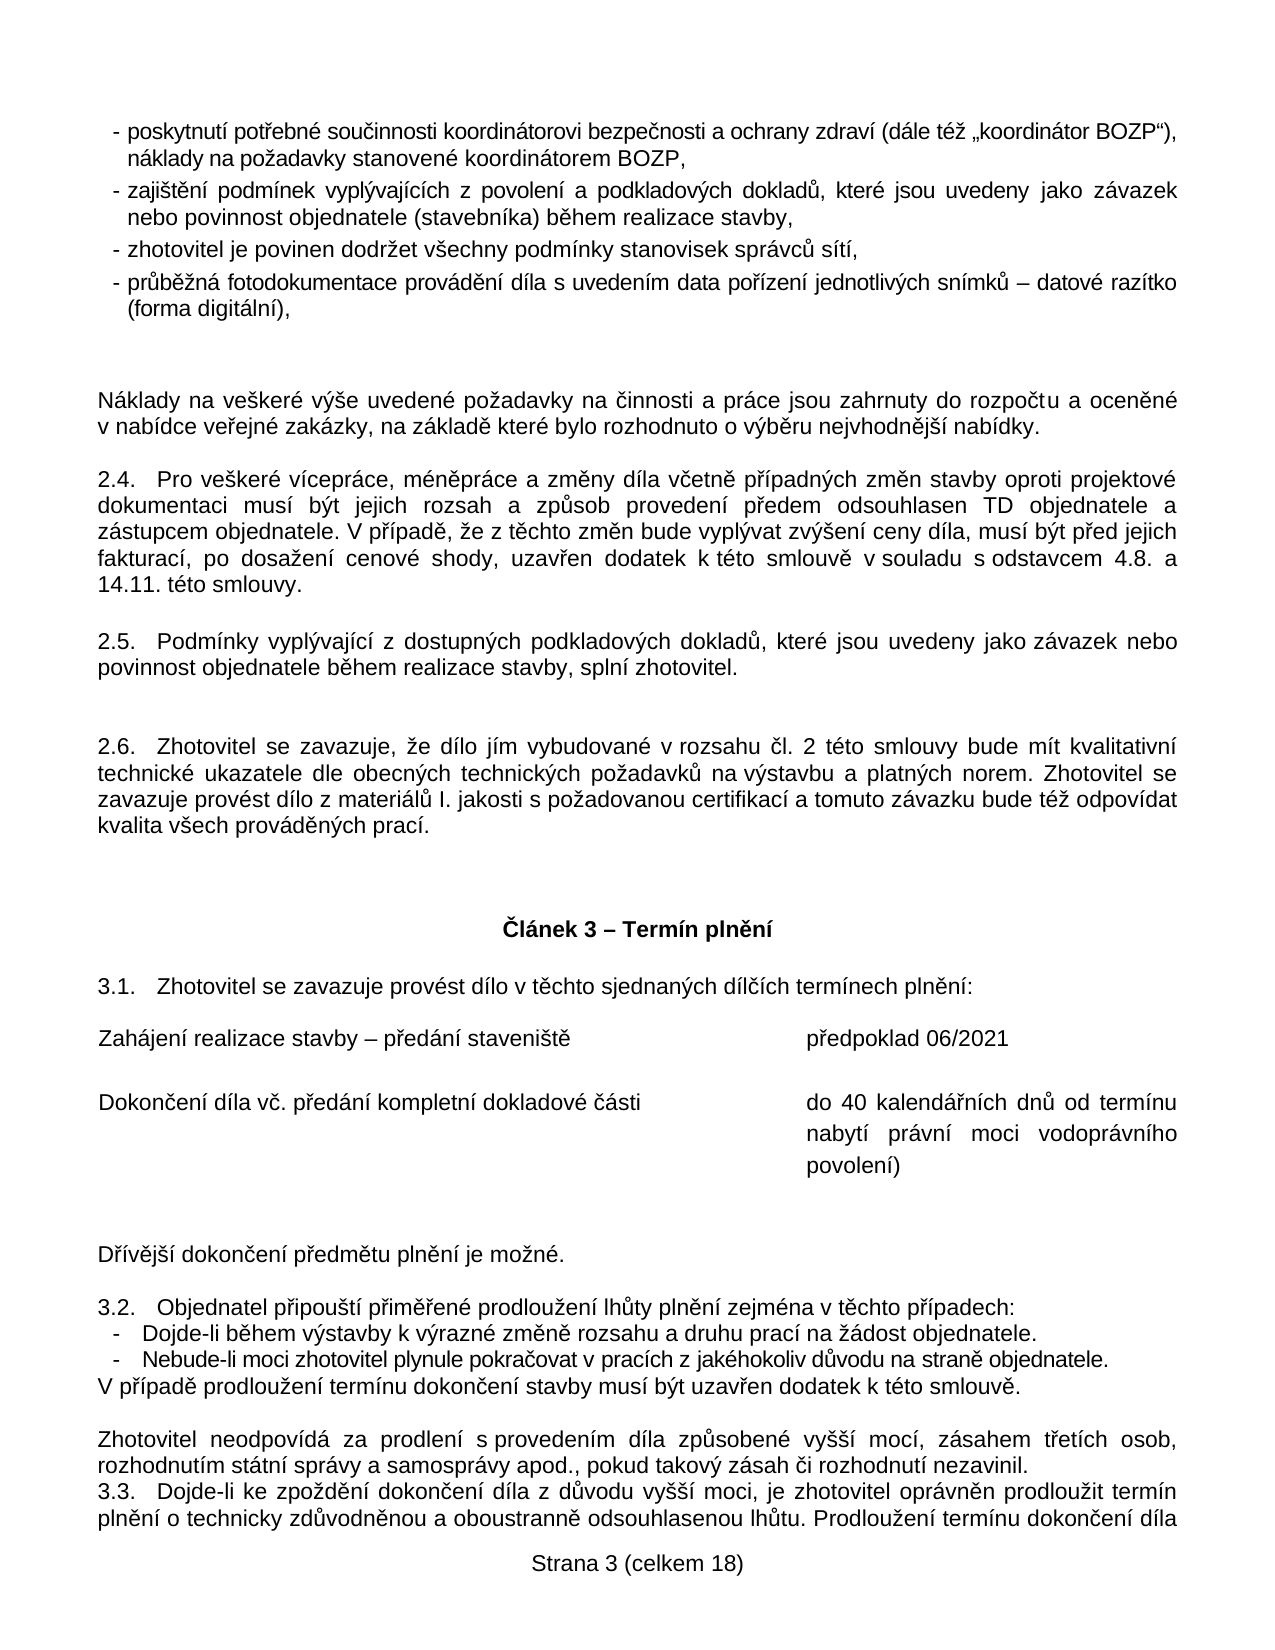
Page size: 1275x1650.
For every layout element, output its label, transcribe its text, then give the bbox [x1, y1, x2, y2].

text 3.2. Objednatel připouští přiměřené prodloužení lhůty plnění zejména v těchto případech: [97, 1294, 1177, 1320]
text - průběžná fotodokumentace provádění díla s uvedením data pořízení jednotlivých snímků – datové razítko (forma digitální), [112, 269, 1177, 321]
text Zhotovitel neodpovídá za prodlení s provedením díla způsobené vyšší mocí, zásahem třetích osob, rozhodnutím státní správy a samosprávy apod., pokud takový zásah či rozhodnutí nezavinil. [97, 1426, 1177, 1478]
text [97, 1478, 1177, 1531]
list zhotovitel je povinen dodržet všechny podmínky stanovisek správců sítí, [112, 236, 1177, 262]
text V případě prodloužení termínu dokončení stavby musí být uzavřen dodatek k této smlouvě. [97, 1373, 1177, 1399]
list Podmínky vyplývající z dostupných podkladových dokladů, které jsou uvedeny jako závazek nebo povinnost objednatele během realizace stavby, splní zhotovitel. [97, 628, 1177, 681]
title Náklady na veškeré výše uvedené požadavky na činnosti a práce jsou zahrnuty do rozpočtu a oceněné v nabídce veřejné zakázky, na základě které bylo rozhodnuto o výběru nejvhodnější nabídky. [97, 387, 1177, 439]
text - Nebude-li moci zhotovitel plynule pokračovat v pracích z jakéhokoliv důvodu na straně objednatele. [112, 1346, 1177, 1373]
text Dřívější dokončení předmětu plnění je možné. [97, 1241, 1177, 1267]
list Zhotovitel se zavazuje, že dílo jím vybudované v rozsahu čl. 2 této smlouvy bude mít kvalitativní technické ukazatele dle obecných technických požadavků na výstavbu a platných norem. Zhotovitel se zavazuje provést dílo z materiálů I. jakosti s požadovanou certifikací a tomuto závazku bude též odpovídat kvalita všech prováděných prací. [97, 733, 1177, 839]
text - Dojde-li během výstavby k výrazné změně rozsahu a druhu prací na žádost objednatele. [112, 1320, 1177, 1346]
text Článek 3 – Termín plnění [97, 916, 1177, 943]
text - zajištění podmínek vyplývajících z povolení a podkladových dokladů, které jsou uvedeny jako závazek nebo povinnost objednatele (stavebníka) během realizace stavby, [112, 177, 1177, 230]
text - poskytnutí potřebné součinnosti koordinátorovi bezpečnosti a ochrany zdraví (dále též „koordinátor BOZP“), náklady na požadavky stanovené koordinátorem BOZP, [112, 118, 1177, 171]
list Pro veškeré vícepráce, méněpráce a změny díla včetně případných změn stavby oproti projektové dokumentaci musí být jejich rozsah a způsob provedení předem odsouhlasen TD objednatele a zástupcem objednatele. V případě, že z těchto změn bude vyplývat zvýšení ceny díla, musí být před jejich fakturací, po dosažení cenové shody, uzavřen dodatek k této smlouvě v souladu s odstavcem 4.8. a 14.11. této smlouvy. [97, 466, 1177, 597]
title Zahájení realizace stavby – předání staveniště předpoklad 06/2021 [98, 1025, 1177, 1052]
text 3.1. Zhotovitel se zavazuje provést dílo v těchto sjednaných dílčích termínech plnění: [97, 973, 1177, 999]
text Dokončení díla vč. předání kompletní dokladové části do 40 kalendářních dnů od termínu nabytí právní moci vodoprávního povolení) [98, 1088, 1177, 1178]
